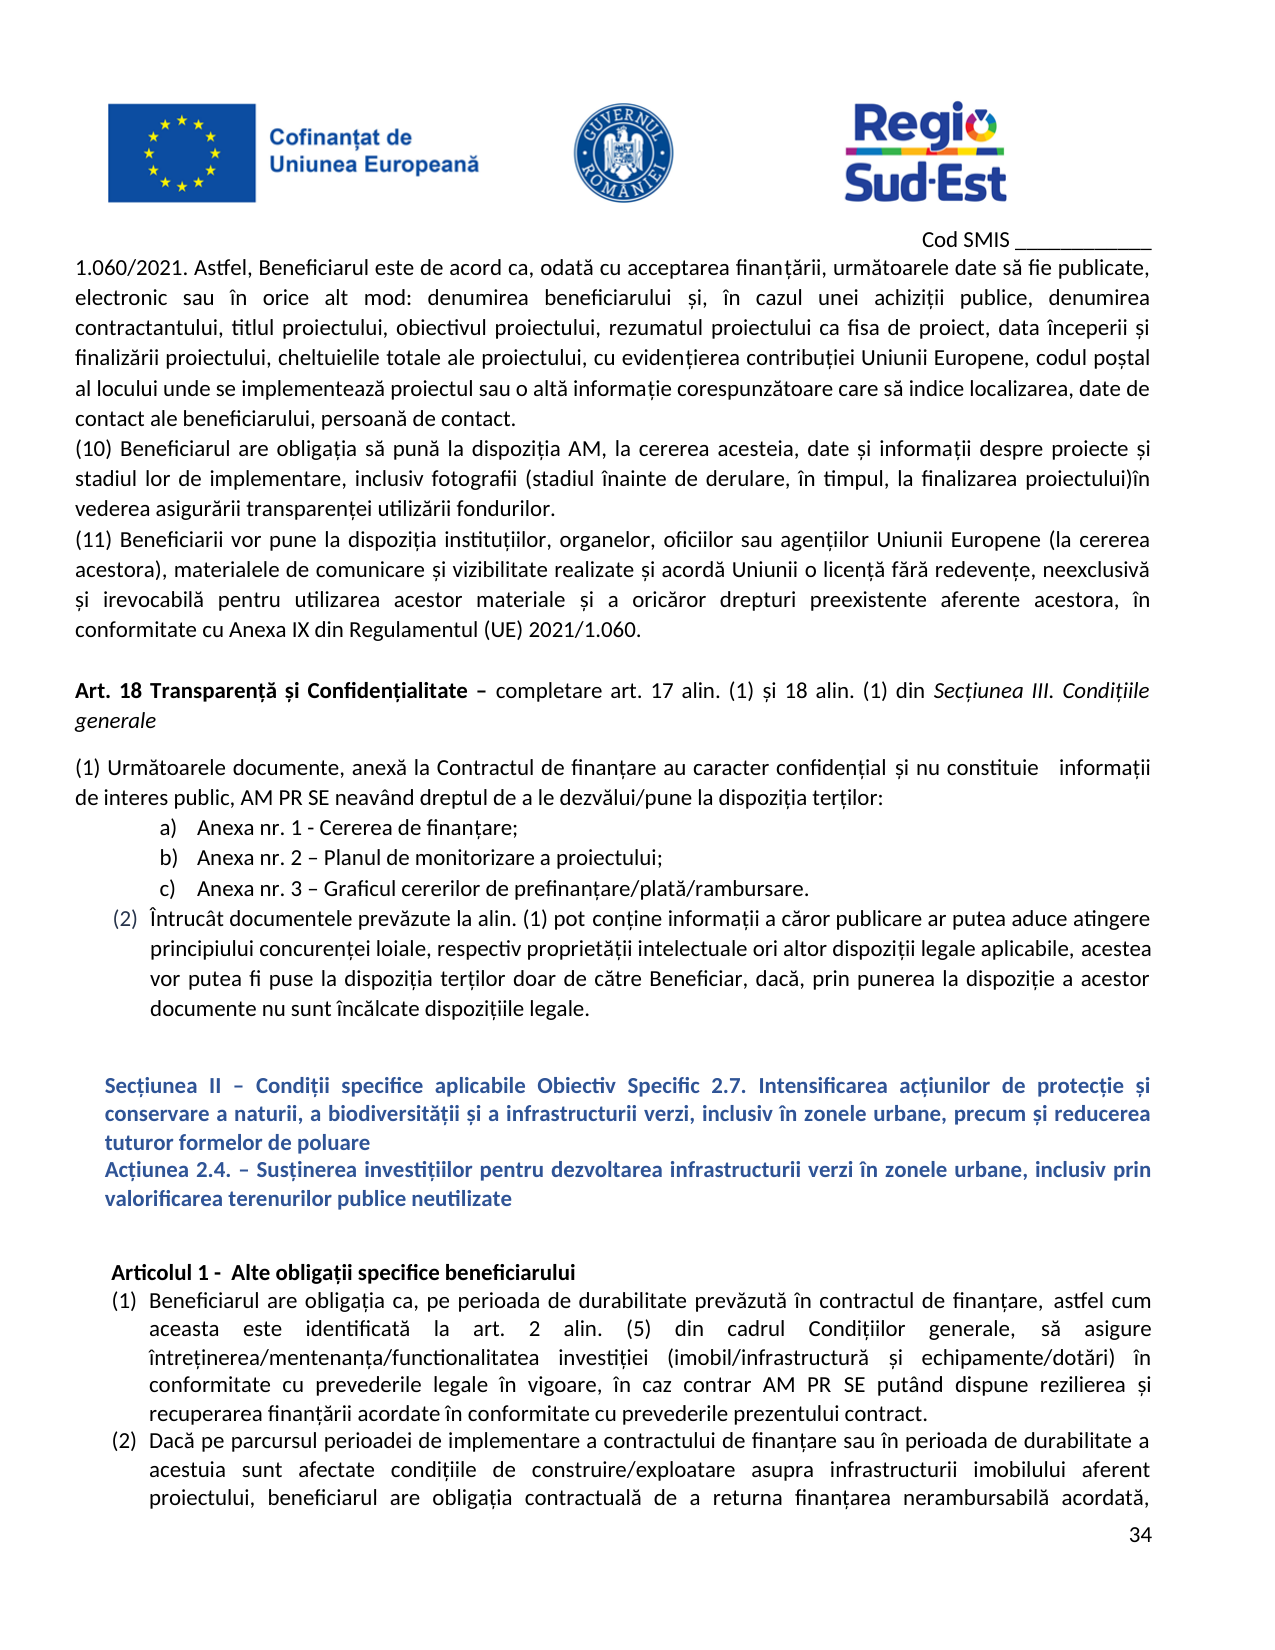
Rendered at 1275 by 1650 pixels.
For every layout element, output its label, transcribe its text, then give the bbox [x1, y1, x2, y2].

list Beneficiarul are obligația ca, pe perioada de durabilitate prevăzută în contractul de finanțare, astfel cum aceasta este identificată la art. 2 alin. (5) din cadrul Condițiilor generale, să asigure întreținerea/mentenanța/functionalitatea investiției (imobil/infrastructură și echipamente/dotări) în conformitate cu prevederile legale în vigoare, în caz contrar AM PR SE putând dispune rezilierea și recuperarea finanțării acordate în conformitate cu prevederile prezentului contract. [111, 1287, 1152, 1427]
text Secțiunea II – Condiții specifice aplicabile Obiectiv Specific 2.7. Intensificarea acțiunilor de protecție și conservare a naturii, a biodiversității și a infrastructurii verzi, inclusiv în zonele urbane, precum și reducerea tuturor formelor de poluare [104, 1072, 1152, 1156]
picture [75, 73, 1040, 225]
list Anexa nr. 1 - Cererea de finanţare; [159, 813, 1152, 841]
list Întrucât documentele prevăzute la alin. (1) pot conține informaţii a căror publicare ar putea aduce atingere principiului concurenţei loiale, respectiv proprietăţii intelectuale ori altor dispoziţii legale aplicabile, acestea vor putea fi puse la dispoziția terților doar de către Beneficiar, dacă, prin punerea la dispoziție a acestor documente nu sunt încălcate dispozițiile legale. [112, 904, 1152, 1022]
text (10) Beneficiarul are obligaţia să pună la dispoziţia AM, la cererea acesteia, date şi informaţii despre proiecte şi stadiul lor de implementare, inclusiv fotografii (stadiul înainte de derulare, în timpul, la finalizarea proiectului)în vederea asigurării transparenței utilizării fondurilor. [75, 434, 1152, 522]
text Articolul 1 - Alte obligații specifice beneficiarului [75, 1258, 1152, 1287]
text (1) Următoarele documente, anexă la Contractul de finanțare au caracter confidențial și nu constituie informații de interes public, AM PR SE neavând dreptul de a le dezvălui/pune la dispoziția terților: [75, 753, 1152, 811]
text Art. 18 Transparență și Confidențialitate – completare art. 17 alin. (1) și 18 alin. (1) din Secțiunea III. Condițiile generale [75, 676, 1152, 734]
text Acțiunea 2.4. – Susținerea investiţiilor pentru dezvoltarea infrastructurii verzi în zonele urbane, inclusiv prin valorificarea terenurilor publice neutilizate [104, 1156, 1152, 1212]
list Anexa nr. 3 – Graficul cererilor de prefinanțare/plată/rambursare. [159, 874, 1152, 902]
list Anexa nr. 2 – Planul de monitorizare a proiectului; [159, 843, 1152, 871]
text (11) Beneficiarii vor pune la dispoziția instituțiilor, organelor, oficiilor sau agențiilor Uniunii Europene (la cererea acestora), materialele de comunicare și vizibilitate realizate și acordă Uniunii o licență fără redevențe, neexclusivă și irevocabilă pentru utilizarea acestor materiale și a oricăror drepturi preexistente aferente acestora, în conformitate cu Anexa IX din Regulamentul (UE) 2021/1.060. [75, 525, 1152, 643]
